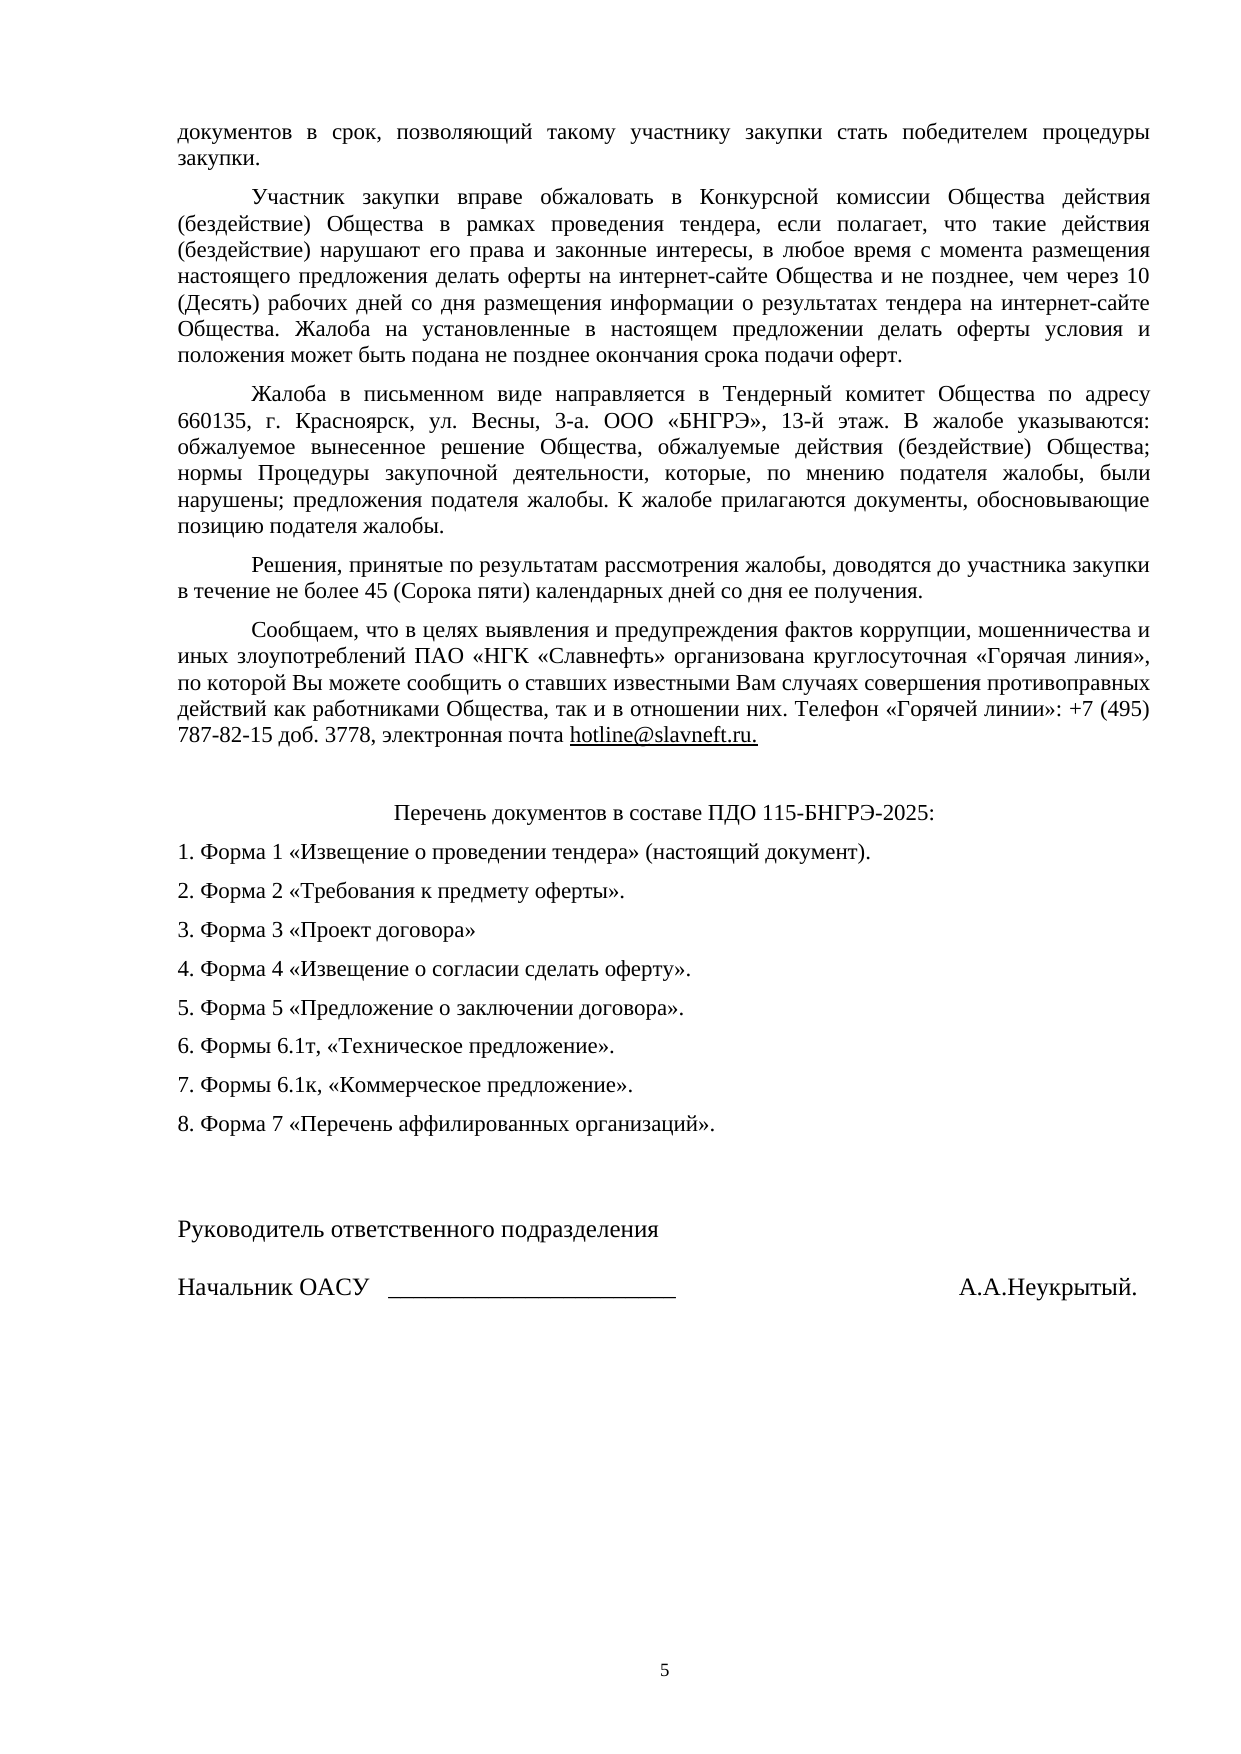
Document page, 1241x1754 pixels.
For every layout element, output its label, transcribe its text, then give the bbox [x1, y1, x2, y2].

text Жалоба в письменном виде направляется в Тендерный комитет Общества по адресу 660135, г. Красноярск, ул. Весны, 3-а. ООО «БНГРЭ», 13-й этаж. В жалобе указываются: обжалуемое вынесенное решение Общества, обжалуемые действия (бездействие) Общества; нормы Процедуры закупочной деятельности, которые, по мнению подателя жалобы, были нарушены; предложения подателя жалобы. К жалобе прилагаются документы, обосновывающие позицию подателя жалобы. [177, 380, 1152, 538]
text 4. Форма 4 «Извещение о согласии сделать оферту». [177, 955, 1152, 981]
text Руководитель ответственного подразделения [177, 1214, 1152, 1243]
text 5. Форма 5 «Предложение о заключении договора». [177, 993, 1152, 1020]
text 7. Формы 6.1к, «Коммерческое предложение». [177, 1071, 1152, 1098]
text Перечень документов в составе ПДО 115-БНГРЭ-2025: [177, 799, 1152, 826]
text 1. Форма 1 «Извещение о проведении тендера» (настоящий документ). [177, 838, 1152, 864]
text Участник закупки вправе обжаловать в Конкурсной комиссии Общества действия (бездействие) Общества в рамках проведения тендера, если полагает, что такие действия (бездействие) нарушают его права и законные интересы, в любое время с момента размещения настоящего предложения делать оферты на интернет-сайте Общества и не позднее, чем через 10 (Десять) рабочих дней со дня размещения информации о результатах тендера на интернет-сайте Общества. Жалоба на установленные в настоящем предложении делать оферты условия и положения может быть подана не позднее окончания срока подачи оферт. [177, 183, 1152, 368]
text Решения, принятые по результатам рассмотрения жалобы, доводятся до участника закупки в течение не более 45 (Сорока пяти) календарных дней со дня ее получения. [177, 551, 1152, 604]
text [177, 118, 1152, 171]
text 3. Форма 3 «Проект договора» [177, 916, 1152, 942]
text Сообщаем, что в целях выявления и предупреждения фактов коррупции, мошенничества и иных злоупотреблений ПАО «НГК «Славнефть» организована круглосуточная «Горячая линия», по которой Вы можете сообщить о ставших известными Вам случаях совершения противоправных действий как работниками Общества, так и в отношении них. Телефон «Горячей линии»: +7 (495) 787-82-15 доб. 3778, электронная почта hotline@slavneft.ru. [177, 616, 1152, 748]
text 8. Форма 7 «Перечень аффилированных организаций». [177, 1110, 1152, 1136]
text 2. Форма 2 «Требования к предмету оферты». [177, 877, 1152, 903]
text Начальник ОАСУ _______________________ А.А.Неукрытый. [177, 1272, 1152, 1300]
text 6. Формы 6.1т, «Техническое предложение». [177, 1032, 1152, 1059]
